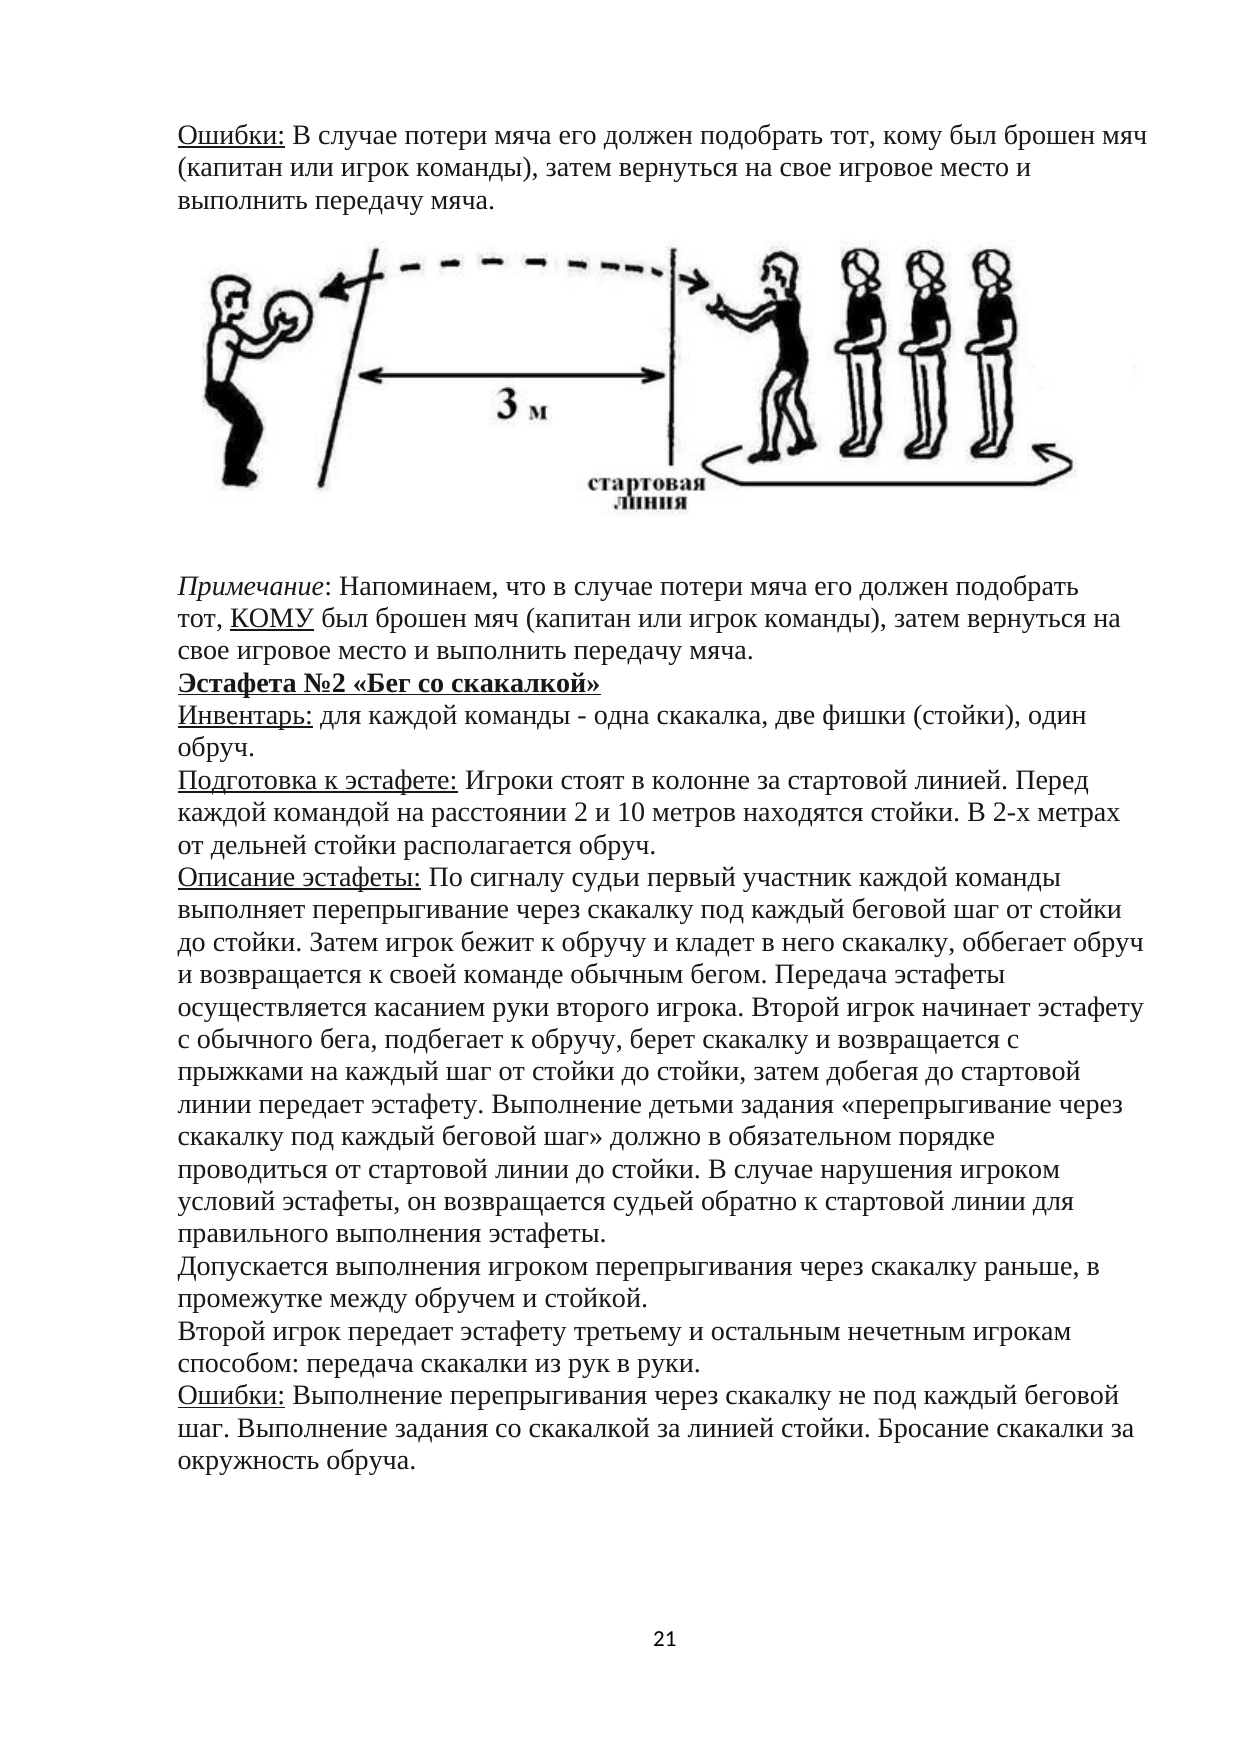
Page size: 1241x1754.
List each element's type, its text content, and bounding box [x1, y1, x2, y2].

text Инвентарь: для каждой команды - одна скакалка, две фишки (стойки), один обруч. [177, 698, 1152, 763]
text Ошибки: В случае потери мяча его должен подобрать тот, кому был брошен мяч (капитан или игрок команды), затем вернуться на свое игровое место и выполнить передачу мяча. [177, 118, 1152, 215]
picture [177, 215, 1137, 516]
text Эстафета №2 «Бег со скакалкой» [177, 666, 1152, 698]
text Примечание: Напоминаем, что в случае потери мяча его должен подобрать тот, КОМУ был брошен мяч (капитан или игрок команды), затем вернуться на свое игровое место и выполнить передачу мяча. [177, 568, 1152, 666]
text Ошибки: Выполнение перепрыгивания через скакалку не под каждый беговой шаг. Выполнение задания со скакалкой за линией стойки. Бросание скакалки за окружность обруча. [177, 1378, 1152, 1476]
text Описание эстафеты: По сигналу судьи первый участник каждой команды выполняет перепрыгивание через скакалку под каждый беговой шаг от стойки до стойки. Затем игрок бежит к обручу и кладет в него скакалку, оббегает обруч и возвращается к своей команде обычным бегом. Передача эстафеты осуществляется касанием руки второго игрока. Второй игрок начинает эстафету с обычного бега, подбегает к обручу, берет скакалку и возвращается с прыжками на каждый шаг от стойки до стойки, затем добегая до стартовой линии передает эстафету. Выполнение детьми задания «перепрыгивание через скакалку под каждый беговой шаг» должно в обязательном порядке проводиться от стартовой линии до стойки. В случае нарушения игроком условий эстафеты, он возвращается судьей обратно к стартовой линии для правильного выполнения эстафеты. [177, 860, 1152, 1249]
text Допускается выполнения игроком перепрыгивания через скакалку раньше, в промежутке между обручем и стойкой. [177, 1249, 1152, 1314]
text Подготовка к эстафете: Игроки стоят в колонне за стартовой линией. Перед каждой командой на расстоянии 2 и 10 метров находятся стойки. В 2-х метрах от дельней стойки располагается обруч. [177, 763, 1152, 860]
text Второй игрок передает эстафету третьему и остальным нечетным игрокам способом: передача скакалки из рук в руки. [177, 1314, 1152, 1378]
